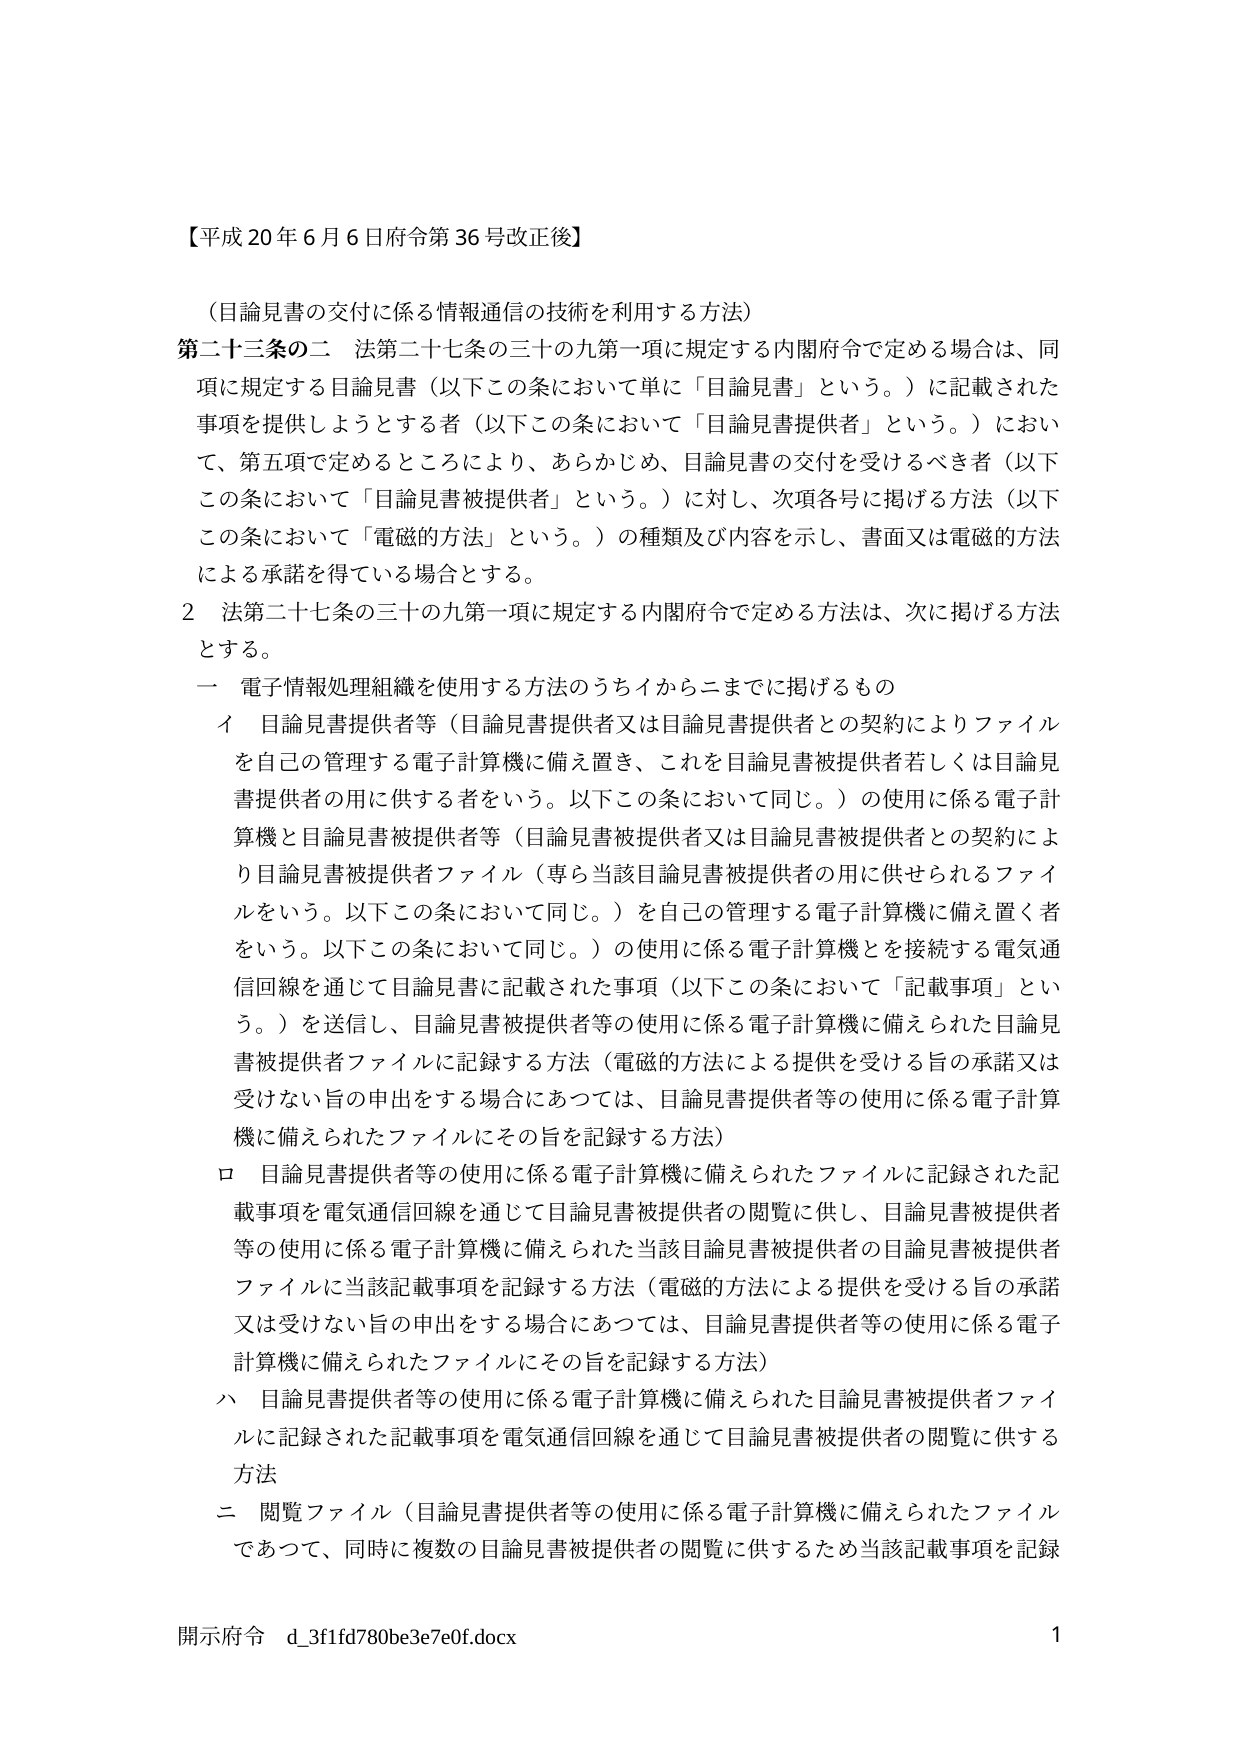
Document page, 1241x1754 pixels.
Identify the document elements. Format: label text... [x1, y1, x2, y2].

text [215, 1492, 1063, 1567]
text 第二十三条の二 法第二十七条の三十の九第一項に規定する内閣府令で定める場合は、同項に規定する目論見書（以下この条において単に「目論見書」という。）に記載された事項を提供しようとする者（以下この条において「目論見書提供者」という。）において、第五項で定めるところにより、あらかじめ、目論見書の交付を受けるべき者（以下この条において「目論見書被提供者」という。）に対し、次項各号に掲げる方法（以下この条において「電磁的方法」という。）の種類及び内容を示し、書面又は電磁的方法による承諾を得ている場合とする。 [177, 329, 1063, 592]
text イ 目論見書提供者等（目論見書提供者又は目論見書提供者との契約によりファイルを自己の管理する電子計算機に備え置き、これを目論見書被提供者若しくは目論見書提供者の用に供する者をいう。以下この条において同じ。）の使用に係る電子計算機と目論見書被提供者等（目論見書被提供者又は目論見書被提供者との契約により目論見書被提供者ファイル（専ら当該目論見書被提供者の用に供せられるファイルをいう。以下この条において同じ。）を自己の管理する電子計算機に備え置く者をいう。以下この条において同じ。）の使用に係る電子計算機とを接続する電気通信回線を通じて目論見書に記載された事項（以下この条において「記載事項」という。）を送信し、目論見書被提供者等の使用に係る電子計算機に備えられた目論見書被提供者ファイルに記録する方法（電磁的方法による提供を受ける旨の承諾又は受けない旨の申出をする場合にあつては、目論見書提供者等の使用に係る電子計算機に備えられたファイルにその旨を記録する方法） [215, 704, 1063, 1154]
text 【平成20年6月6日府令第36号改正後】 [177, 217, 1063, 254]
text ハ 目論見書提供者等の使用に係る電子計算機に備えられた目論見書被提供者ファイルに記録された記載事項を電気通信回線を通じて目論見書被提供者の閲覧に供する方法 [215, 1379, 1063, 1492]
text ロ 目論見書提供者等の使用に係る電子計算機に備えられたファイルに記録された記載事項を電気通信回線を通じて目論見書被提供者の閲覧に供し、目論見書被提供者等の使用に係る電子計算機に備えられた当該目論見書被提供者の目論見書被提供者ファイルに当該記載事項を記録する方法（電磁的方法による提供を受ける旨の承諾又は受けない旨の申出をする場合にあつては、目論見書提供者等の使用に係る電子計算機に備えられたファイルにその旨を記録する方法） [215, 1154, 1063, 1379]
text （目論見書の交付に係る情報通信の技術を利用する方法） [196, 292, 1063, 329]
text 一 電子情報処理組織を使用する方法のうちイからニまでに掲げるもの [196, 667, 1063, 704]
text ２ 法第二十七条の三十の九第一項に規定する内閣府令で定める方法は、次に掲げる方法とする。 [177, 592, 1063, 667]
